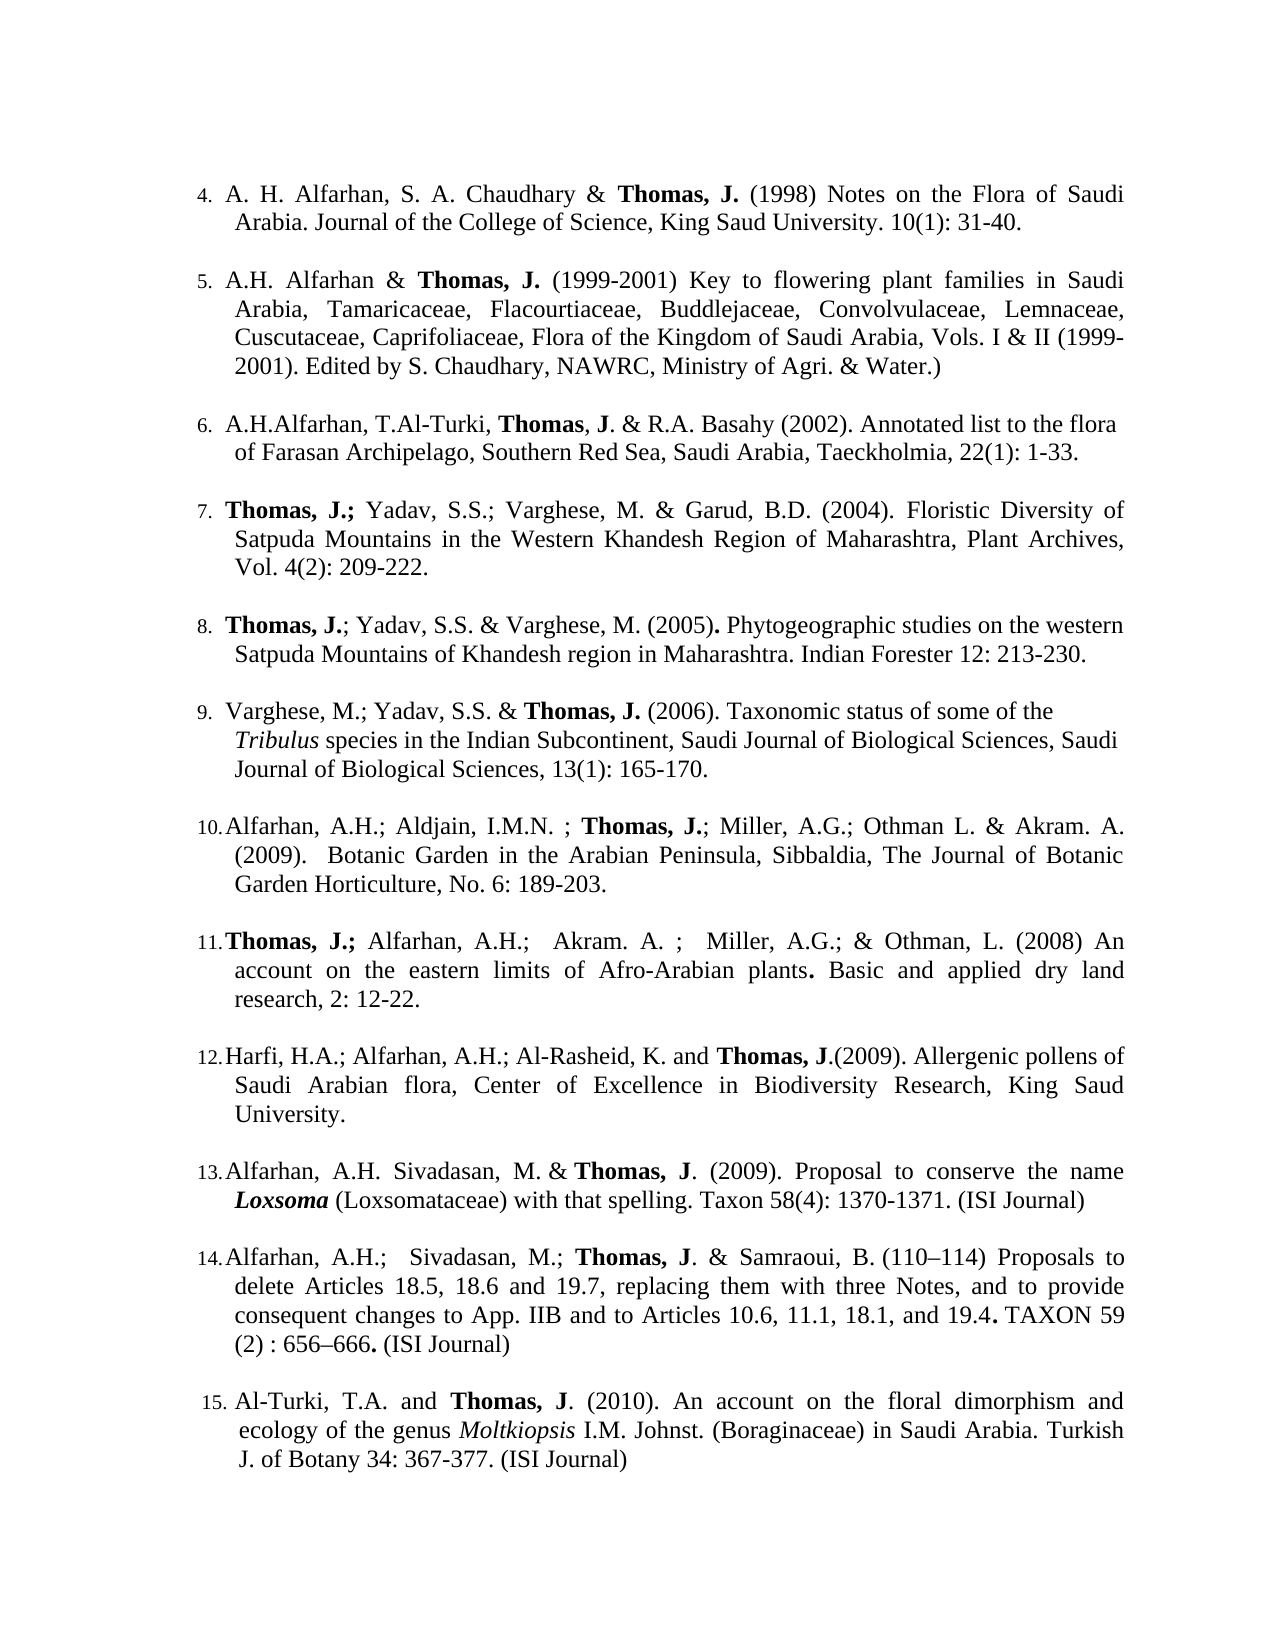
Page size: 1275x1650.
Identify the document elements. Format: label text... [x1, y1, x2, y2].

list Thomas, J.; Yadav, S.S.; Varghese, M. & Garud, B.D. (2004). Floristic Diversity of Satpuda Mountains in the Western Khandesh Region of Maharashtra, Plant Archives, Vol. 4(2): 209-222. [197, 495, 1125, 581]
list Thomas, J.; Yadav, S.S. & Varghese, M. (2005). Phytogeographic studies on the western Satpuda Mountains of Khandesh region in Maharashtra. Indian Forester 12: 213-230. [197, 610, 1125, 667]
list A. H. Alfarhan, S. A. Chaudhary & Thomas, J. (1998) Notes on the Flora of Saudi Arabia. Journal of the College of Science, King Saud University. 10(1): 31-40. [197, 179, 1125, 236]
list A.H.Alfarhan, T.Al-Turki, Thomas, J. & R.A. Basahy (2002). Annotated list to the flora of Farasan Archipelago, Southern Red Sea, Saudi Arabia, Taeckholmia, 22(1): 1-33. [197, 409, 1125, 466]
list Thomas, J.; Alfarhan, A.H.; Akram. A. ; Miller, A.G.; & Othman, L. (2008) An account on the eastern limits of Afro-Arabian plants. Basic and applied dry land research, 2: 12-22. [197, 926, 1125, 1012]
list A.H. Alfarhan & Thomas, J. (1999-2001) Key to flowering plant families in Saudi Arabia, Tamaricaceae, Flacourtiaceae, Buddlejaceae, Convolvulaceae, Lemnaceae, Cuscutaceae, Caprifoliaceae, Flora of the Kingdom of Saudi Arabia, Vols. I & II (1999-2001). Edited by S. Chaudhary, NAWRC, Ministry of Agri. & Water.) [197, 265, 1125, 380]
list Alfarhan, A.H. Sivadasan, M. & Thomas, J. (2009). Proposal to conserve the name Loxsoma (Loxsomataceae) with that spelling. Taxon 58(4): 1370-1371. (ISI Journal) [197, 1156, 1125, 1214]
list Harfi, H.A.; Alfarhan, A.H.; Al-Rasheid, K. and Thomas, J.(2009). Allergenic pollens of Saudi Arabian flora, Center of Excellence in Biodiversity Research, King Saud University. [197, 1041, 1125, 1127]
list Varghese, M.; Yadav, S.S. & Thomas, J. (2006). Taxonomic status of some of the Tribulus species in the Indian Subcontinent, Saudi Journal of Biological Sciences, Saudi Journal of Biological Sciences, 13(1): 165-170. [197, 696, 1125, 782]
list Al-Turki, T.A. and Thomas, J. (2010). An account on the floral dimorphism and ecology of the genus Moltkiopsis I.M. Johnst. (Boraginaceae) in Saudi Arabia. Turkish J. of Botany 34: 367-377. (ISI Journal) [201, 1386, 1125, 1472]
list Alfarhan, A.H.; Sivadasan, M.; Thomas, J. & Samraoui, B. (110–114) Proposals to delete Articles 18.5, 18.6 and 19.7, replacing them with three Notes, and to provide consequent changes to App. IIB and to Articles 10.6, 11.1, 18.1, and 19.4. TAXON 59 (2) : 656–666. (ISI Journal) [197, 1242, 1125, 1357]
list Alfarhan, A.H.; Aldjain, I.M.N. ; Thomas, J.; Miller, A.G.; Othman L. & Akram. A. (2009). Botanic Garden in the Arabian Peninsula, Sibbaldia, The Journal of Botanic Garden Horticulture, No. 6: 189-203. [197, 811, 1125, 897]
